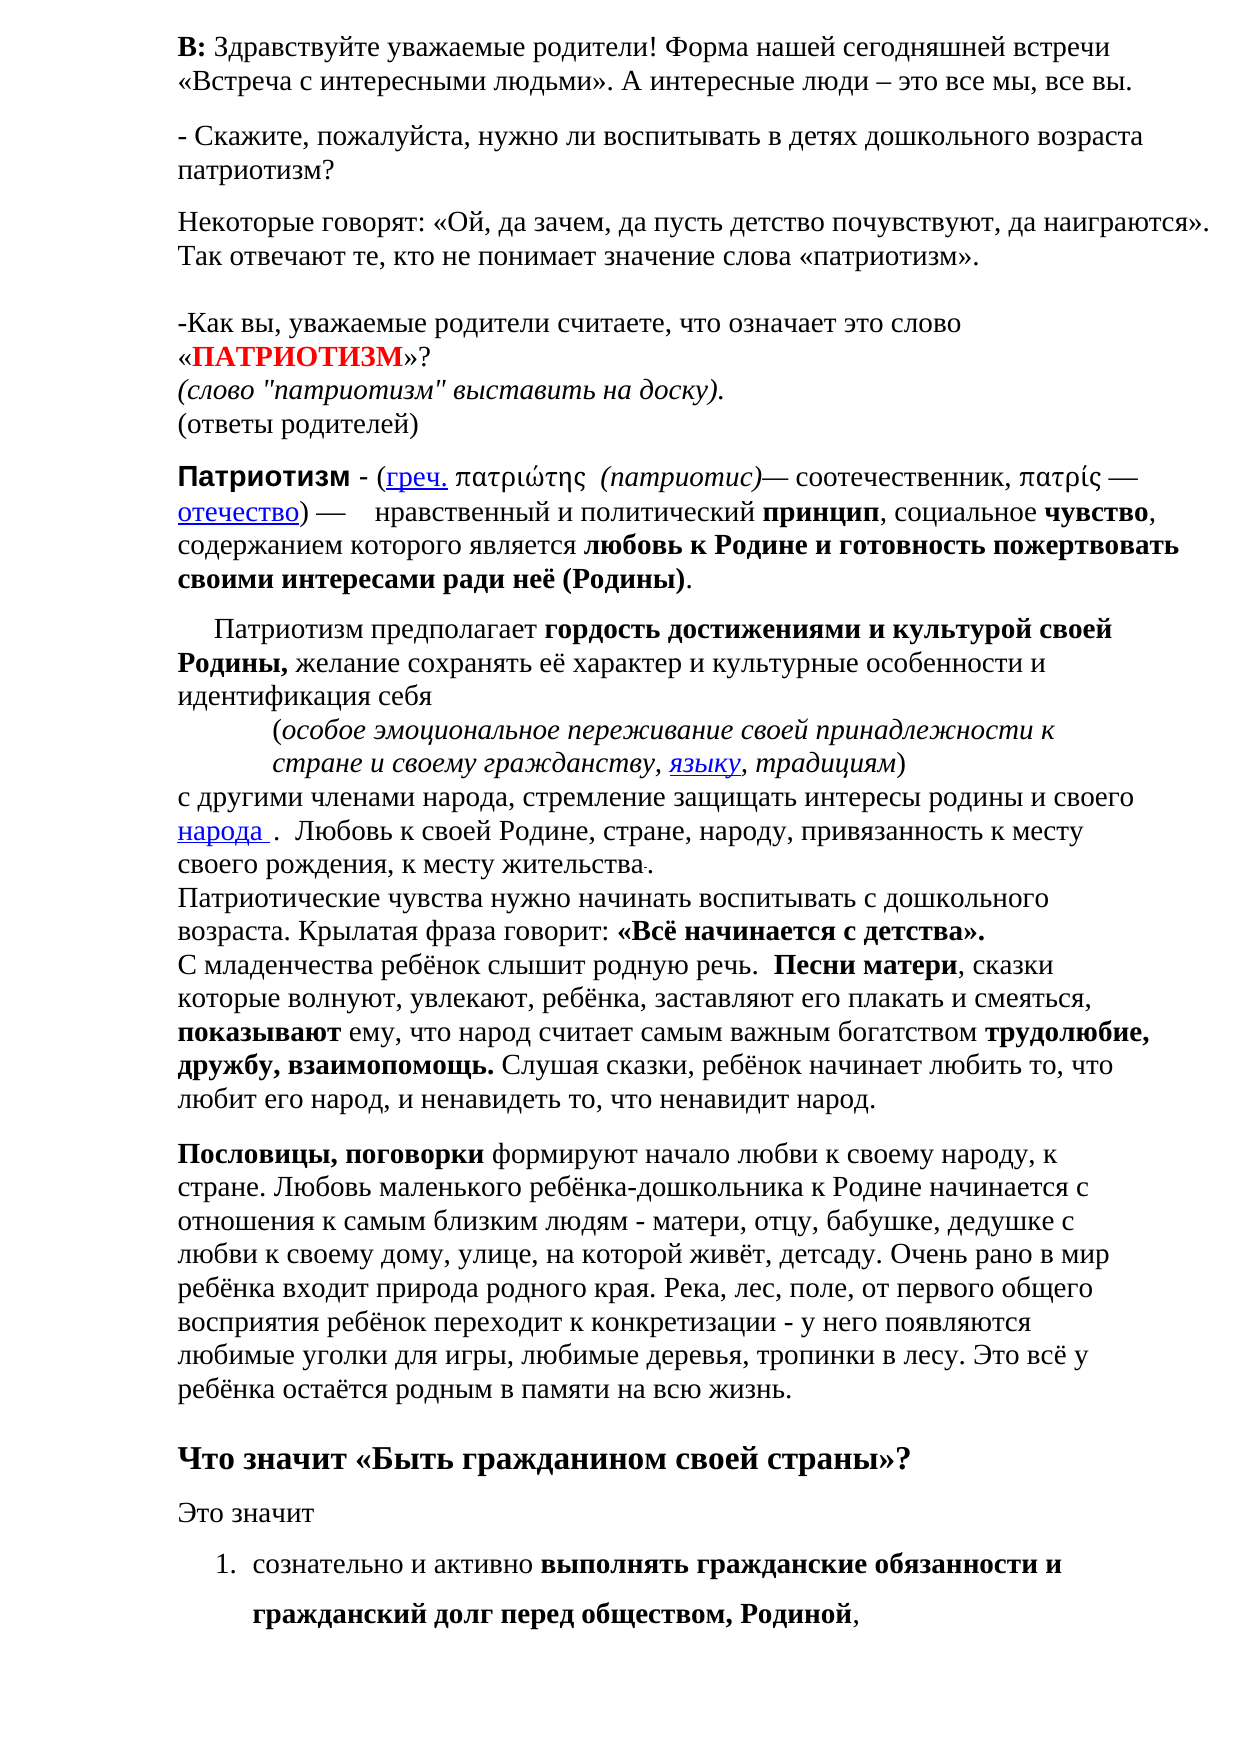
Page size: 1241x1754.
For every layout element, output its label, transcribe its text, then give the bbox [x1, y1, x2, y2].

text стране и своему гражданству, языку, традициям) [177, 746, 1152, 779]
text Пословицы, поговорки формируют начало любви к своему народу, к стране. Любовь маленького ребёнка-дошкольника к Родине начинается с отношения к самым близким людям - матери, отцу, бабушке, дедушке с любви к своему дому, улице, на которой живёт, детсаду. Очень рано в мир ребёнка входит природа родного края. Река, лес, поле, от первого общего восприятия ребёнок переходит к конкретизации - у него появляются любимые уголки для игры, любимые деревья, тропинки в лесу. Это всё у ребёнка остаётся родным в памяти на всю жизнь. [177, 1136, 1152, 1404]
text - Скажите, пожалуйста, нужно ли воспитывать в детях дошкольного возраста патриотизм? [177, 118, 1152, 185]
text С младенчества ребёнок слышит родную речь. Песни матери, сказки которые волнуют, увлекают, ребёнка, заставляют его плакать и смеяться, показывают ему, что народ считает самым важным богатством трудолюбие, дружбу, взаимопомощь. Слушая сказки, ребёнок начинает любить то, что любит его народ, и ненавидеть то, что ненавидит народ. [177, 947, 1152, 1114]
text -Как вы, уважаемые родители считаете, что означает это слово «ПАТРИОТИЗМ»? [177, 305, 1152, 372]
text Патриотизм - (греч. πατριώτης (патриотис)— соотечественник, πατρίς — отечество) — нравственный и политический принцип, социальное чувство, содержанием которого является любовь к Родине и готовность пожертвовать своими интересами ради неё (Родины). [177, 458, 1211, 594]
text (особое эмоциональное переживание своей принадлежности к [177, 712, 1152, 746]
text Что значит «Быть гражданином своей страны»? [177, 1438, 1152, 1476]
text В: Здравствуйте уважаемые родители! Форма нашей сегодняшней встречи «Встреча с интересными людьми». А интересные люди – это все мы, все вы. [177, 29, 1152, 97]
text (ответы родителей) [177, 406, 1152, 439]
text Это значит [177, 1495, 1152, 1529]
text Патриотизм предполагает гордость достижениями и культурой своей Родины, желание сохранять её характер и культурные особенности и идентификация себя [177, 611, 1152, 712]
text Некоторые говорят: «Ой, да зачем, да пусть детство почувствуют, да наиграются». Так отвечают те, кто не понимает значение слова «патриотизм». [177, 204, 1226, 272]
text с другими членами народа, стремление защищать интересы родины и своего народа . Любовь к своей Родине, стране, народу, привязанность к месту своего рождения, к месту жительства . [177, 779, 1152, 880]
text Патриотические чувства нужно начинать воспитывать с дошкольного возраста. Крылатая фраза говорит: «Всё начинается с детства». [177, 880, 1152, 947]
list сознательно и активно выполнять гражданские обязанности и гражданский долг перед обществом, Родиной, [215, 1546, 1152, 1629]
text (слово "патриотизм" выставить на доску). [177, 372, 1152, 406]
